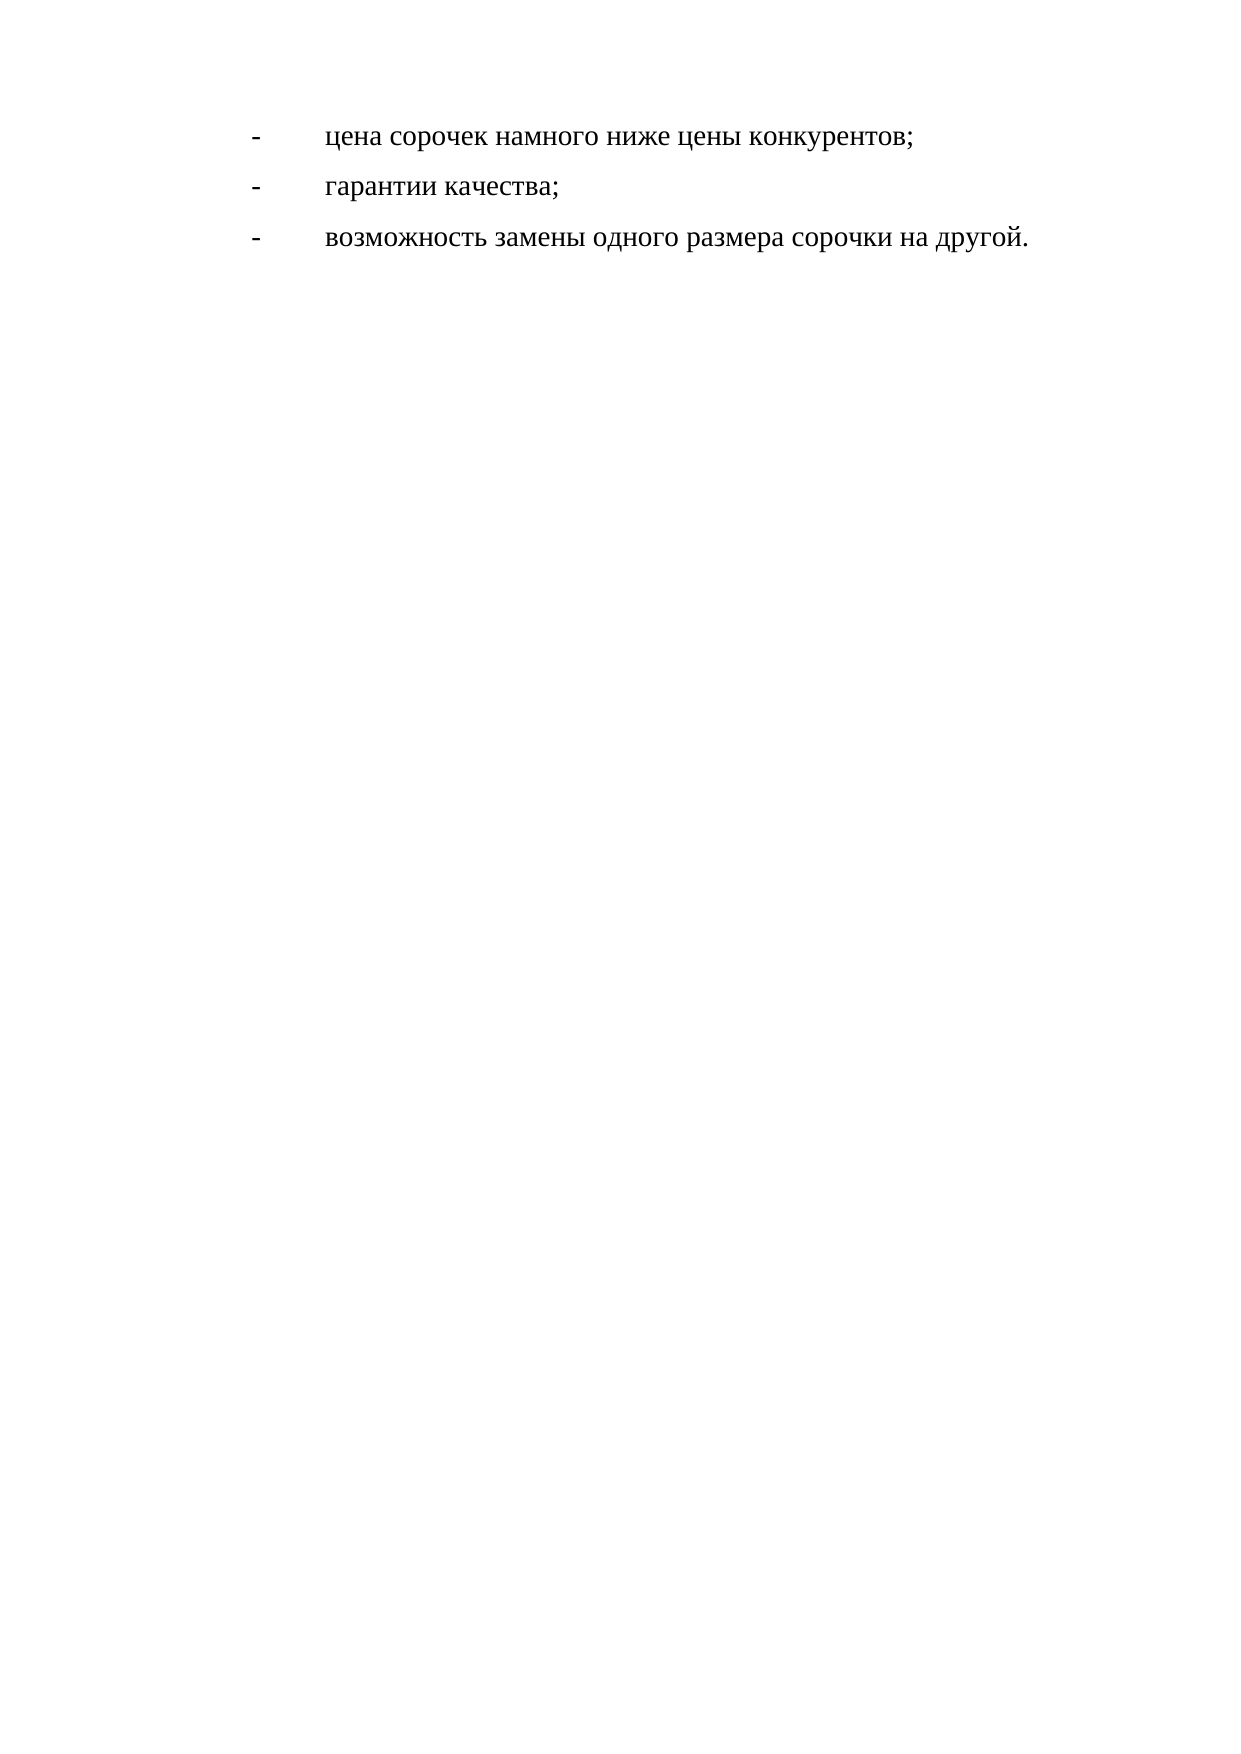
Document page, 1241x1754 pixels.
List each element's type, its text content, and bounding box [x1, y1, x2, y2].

list цена сорочек намного ниже цены конкурентов; [177, 118, 1152, 152]
list гарантии качества; [177, 168, 1152, 202]
list возможность замены одного размера сорочки на другой. [177, 219, 1152, 252]
